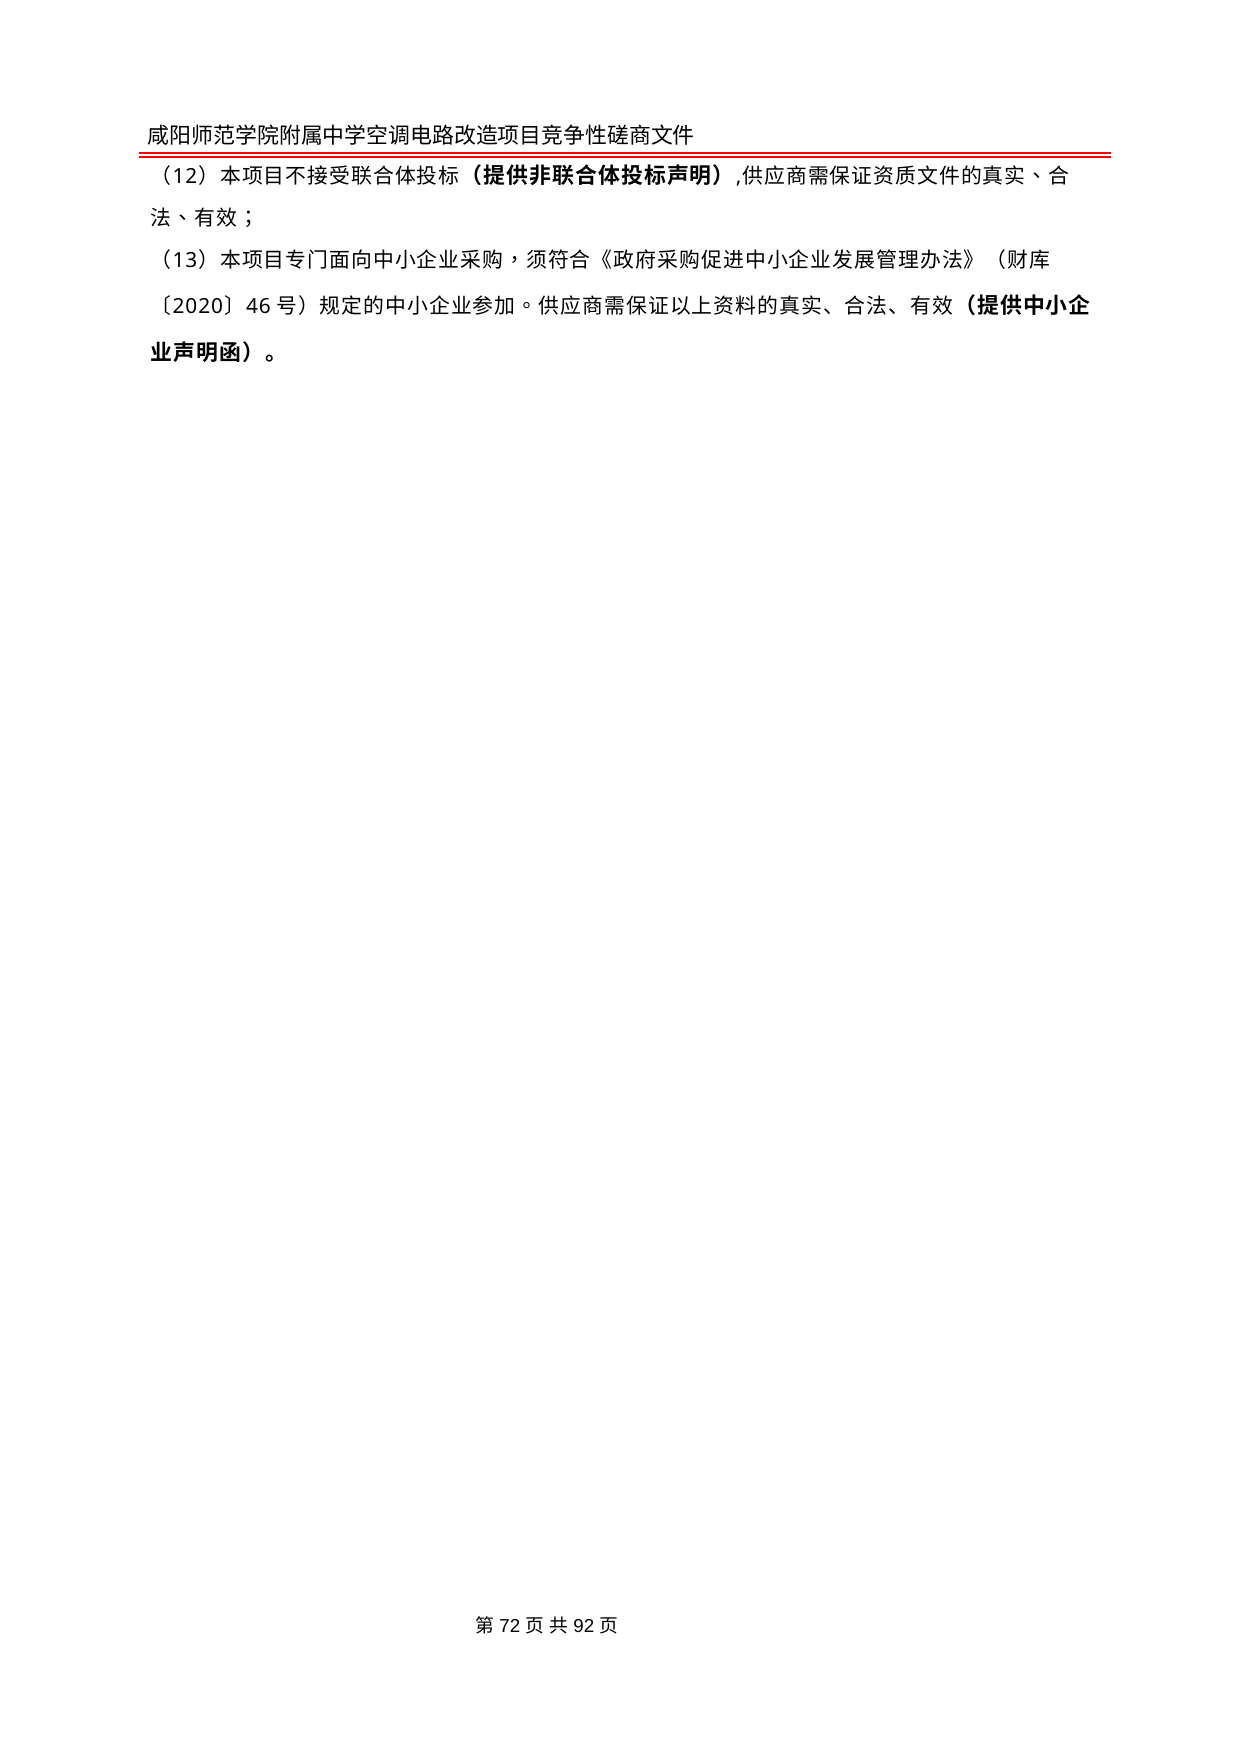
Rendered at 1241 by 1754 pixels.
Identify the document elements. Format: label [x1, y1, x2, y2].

text [150, 158, 1102, 366]
